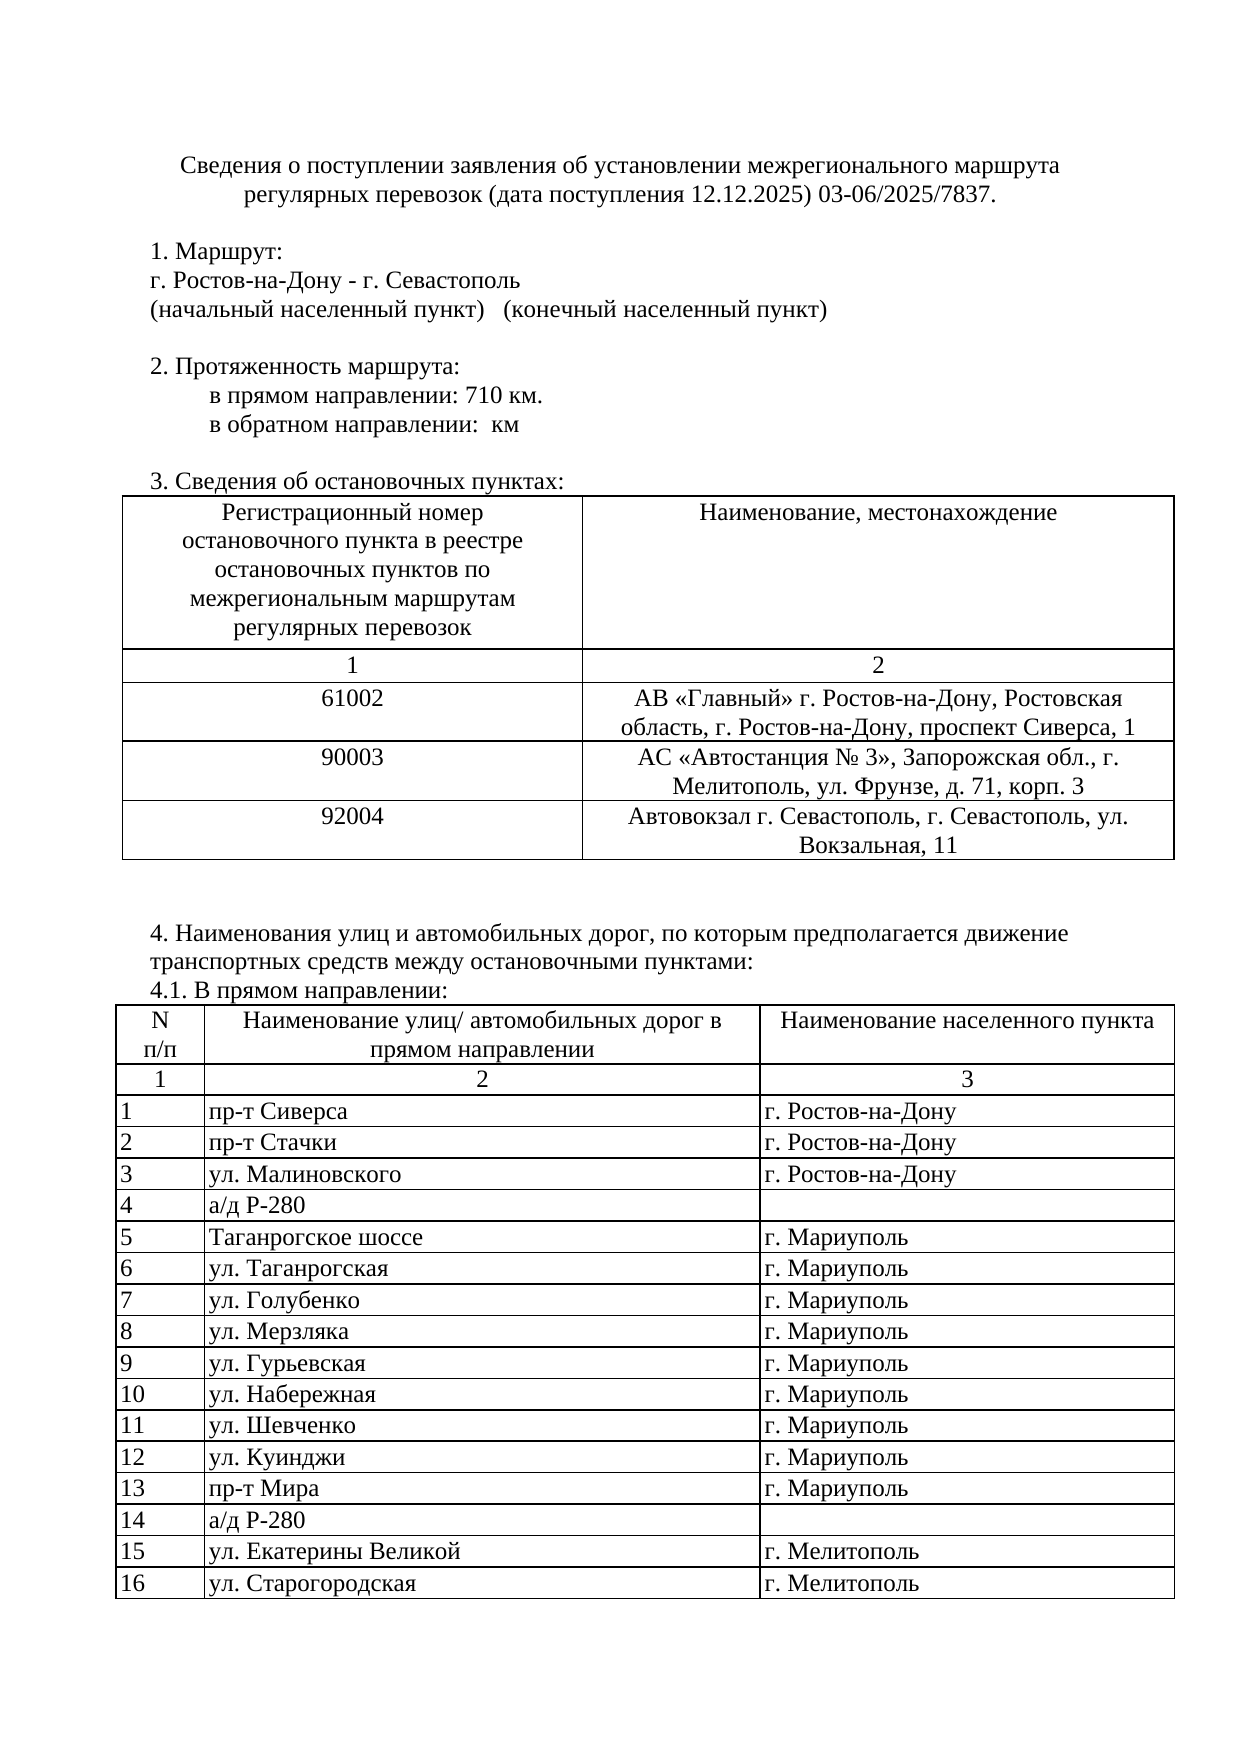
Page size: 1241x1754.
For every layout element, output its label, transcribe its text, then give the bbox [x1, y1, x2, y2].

text (начальный населенный пункт) (конечный населенный пункт) [150, 294, 1090, 322]
table_cell 6 [117, 1253, 204, 1283]
table_header Наименование населенного пункта [761, 1006, 1174, 1063]
table_cell ул. Куинджи [205, 1442, 759, 1472]
table_cell 14 [117, 1505, 204, 1535]
text 2. Протяженность маршрута: [150, 351, 1090, 380]
table_cell АС «Автостанция № 3», Запорожская обл., г. Мелитополь, ул. Фрунзе, д. 71, корп. 3 [583, 742, 1173, 799]
text в прямом направлении: 710 км. [150, 380, 1090, 409]
table_cell 1 [123, 650, 582, 681]
table_cell ул. Екатерины Великой [205, 1536, 759, 1566]
table_cell 2 [583, 650, 1173, 681]
table_cell Таганрогское шоссе [205, 1222, 759, 1252]
table_cell ул. Мерзляка [205, 1316, 759, 1346]
table_cell 1 [117, 1096, 204, 1126]
text в обратном направлении: км [150, 409, 1090, 437]
table_cell 3 [117, 1159, 204, 1189]
table_cell 4 [117, 1190, 204, 1220]
table_cell г. Ростов-на-Дону [761, 1159, 1174, 1189]
table_header N п/п [117, 1006, 204, 1063]
table_cell г. Мариуполь [761, 1285, 1174, 1314]
table_cell 5 [117, 1222, 204, 1252]
table_cell [761, 1505, 1174, 1535]
table_cell г. Мариуполь [761, 1222, 1174, 1252]
table_cell ул. Гурьевская [205, 1348, 759, 1377]
table_cell ул. Шевченко [205, 1411, 759, 1440]
table_cell г. Мелитополь [761, 1568, 1174, 1598]
table_cell а/д Р-280 [205, 1190, 759, 1220]
table_cell 61002 [123, 683, 582, 740]
table_cell пр-т Мира [205, 1473, 759, 1503]
table_cell 10 [117, 1379, 204, 1409]
table_cell АВ «Главный» г. Ростов-на-Дону, Ростовская область, г. Ростов-на-Дону, проспект Сиверса, 1 [583, 683, 1173, 740]
text 3. Сведения об остановочных пунктах: [150, 466, 1090, 495]
table_cell 2 [205, 1065, 759, 1094]
table_cell г. Ростов-на-Дону [761, 1096, 1174, 1126]
table_cell 2 [117, 1127, 204, 1157]
table_cell 13 [117, 1473, 204, 1503]
text 4.1. В прямом направлении: [150, 975, 1090, 1004]
table_cell г. Мариуполь [761, 1379, 1174, 1409]
table_cell ул. Набережная [205, 1379, 759, 1409]
table_cell 1 [117, 1065, 204, 1094]
table_cell ул. Голубенко [205, 1285, 759, 1314]
table_cell г. Мариуполь [761, 1473, 1174, 1503]
table_cell а/д Р-280 [205, 1505, 759, 1535]
table_cell г. Мариуполь [761, 1411, 1174, 1440]
table_header Наименование, местонахождение [583, 497, 1173, 648]
text 4. Наименования улиц и автомобильных дорог, по которым предполагается движение транспортных средств между остановочными пунктами: [150, 918, 1090, 975]
text 1. Маршрут: [150, 236, 1090, 265]
table_header Регистрационный номер остановочного пункта в реестре остановочных пунктов по межрегиональным маршрутам регулярных перевозок [123, 497, 582, 648]
table_cell 9 [117, 1348, 204, 1377]
table_cell ул. Таганрогская [205, 1253, 759, 1283]
table_header Наименование улиц/ автомобильных дорог в прямом направлении [205, 1006, 759, 1063]
table_cell г. Мариуполь [761, 1316, 1174, 1346]
table_cell ул. Старогородская [205, 1568, 759, 1598]
table_cell 7 [117, 1285, 204, 1314]
table_cell 12 [117, 1442, 204, 1472]
table_cell Автовокзал г. Севастополь, г. Севастополь, ул. Вокзальная, 11 [583, 801, 1173, 858]
table_cell [761, 1190, 1174, 1220]
table_cell 16 [117, 1568, 204, 1598]
table_cell 8 [117, 1316, 204, 1346]
table_cell г. Ростов-на-Дону [761, 1127, 1174, 1157]
table_cell г. Мелитополь [761, 1536, 1174, 1566]
table_cell 92004 [123, 801, 582, 858]
table_cell г. Мариуполь [761, 1442, 1174, 1472]
table_cell ул. Малиновского [205, 1159, 759, 1189]
text г. Ростов-на-Дону - г. Севастополь [150, 265, 1090, 294]
table_cell 90003 [123, 742, 582, 799]
table_cell 15 [117, 1536, 204, 1566]
table_cell пр-т Стачки [205, 1127, 759, 1157]
table_cell 11 [117, 1411, 204, 1440]
table_cell г. Мариуполь [761, 1253, 1174, 1283]
table_cell пр-т Сиверса [205, 1096, 759, 1126]
table_cell г. Мариуполь [761, 1348, 1174, 1377]
text Сведения о поступлении заявления об установлении межрегионального маршрута регулярных перевозок (дата поступления 12.12.2025) 03-06/2025/7837. [150, 150, 1090, 207]
table_cell 3 [761, 1065, 1174, 1094]
